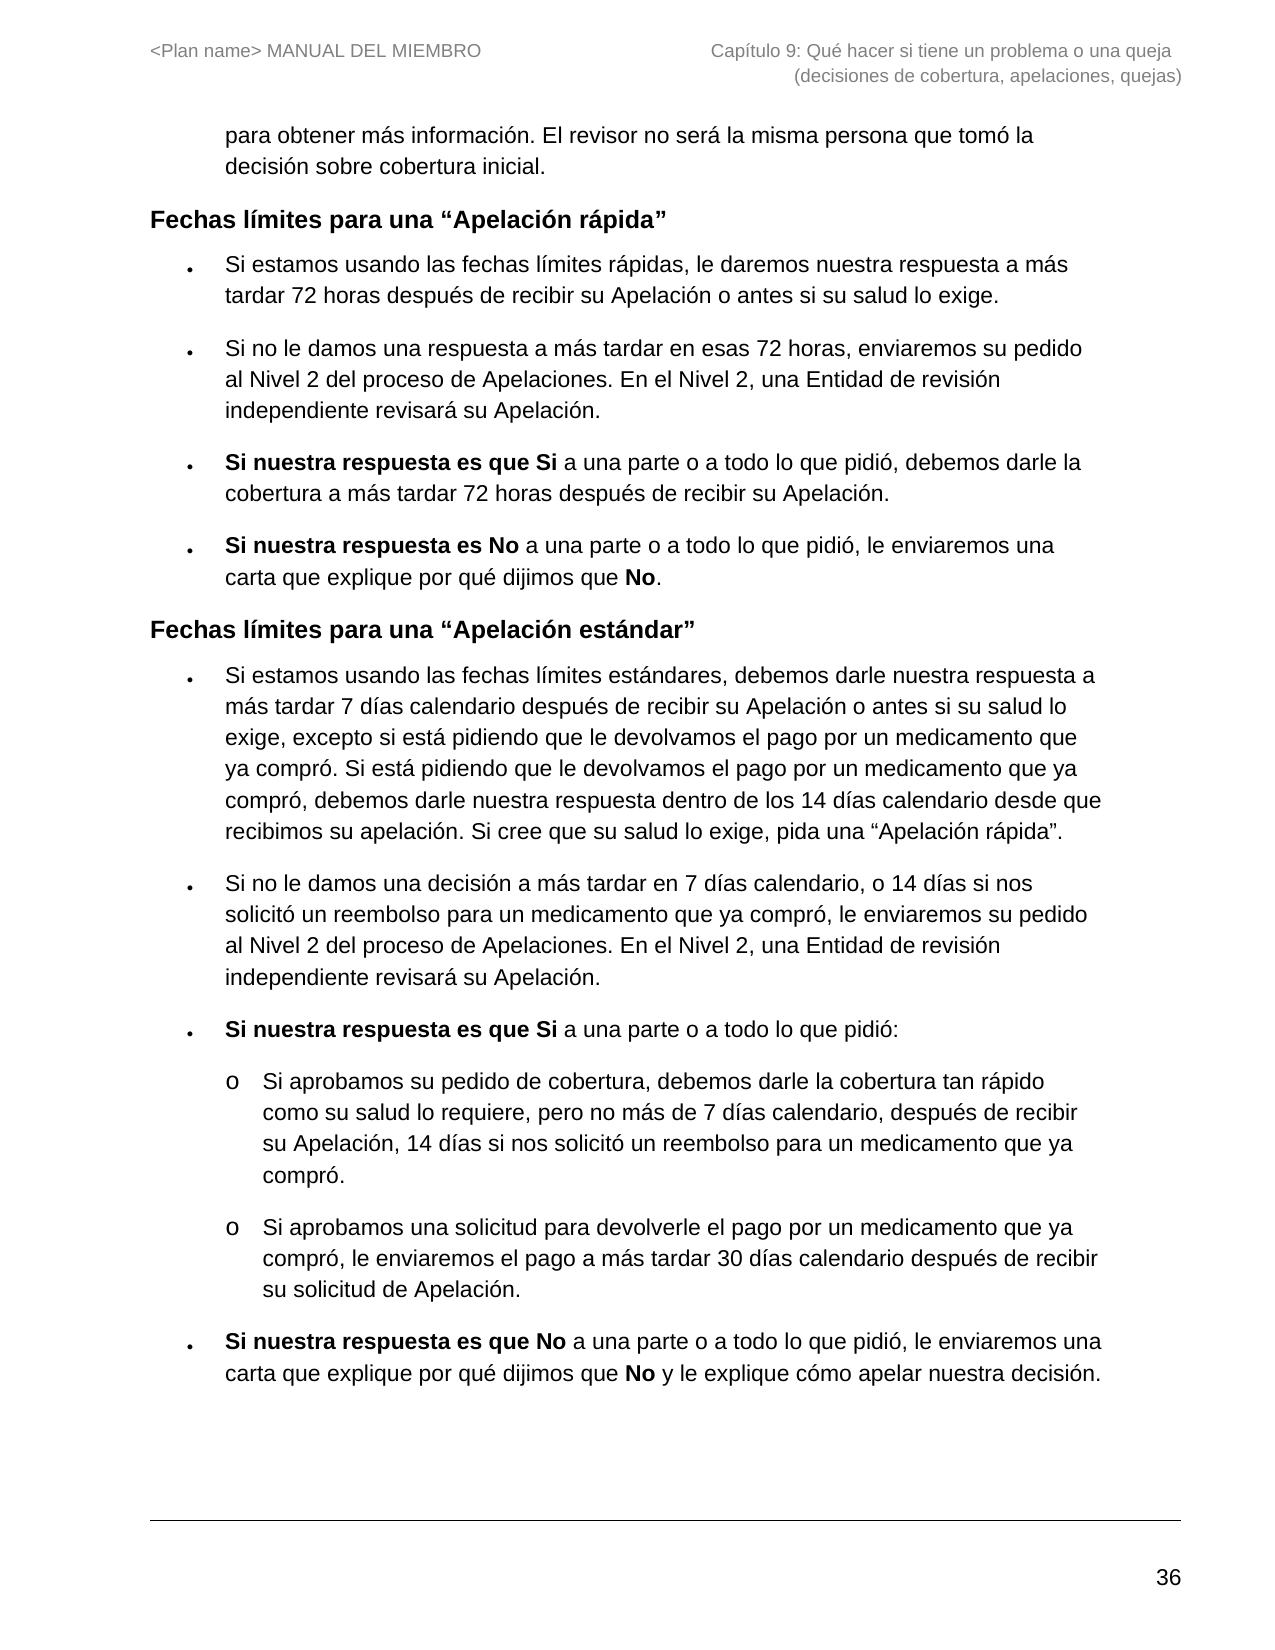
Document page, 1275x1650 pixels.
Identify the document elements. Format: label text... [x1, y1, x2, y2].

list Si no le damos una decisión a más tardar en 7 días calendario, o 14 días si nos solicitó un reembolso para un medicamento que ya compró, le enviaremos su pedido al Nivel 2 del proceso de Apelaciones. En el Nivel 2, una Entidad de revisión independiente revisará su Apelación. [187, 866, 1106, 991]
list Si nuestra respuesta es que Si a una parte o a todo lo que pidió: [187, 1012, 1106, 1043]
list Si no le damos una respuesta a más tardar en esas 72 horas, enviaremos su pedido al Nivel 2 del proceso de Apelaciones. En el Nivel 2, una Entidad de revisión independiente revisará su Apelación. [187, 331, 1106, 425]
list Si aprobamos una solicitud para devolverle el pago por un medicamento que ya compró, le enviaremos el pago a más tardar 30 días calendario después de recibir su solicitud de Apelación. [225, 1210, 1106, 1304]
list Si nuestra respuesta es que No a una parte o a todo lo que pidió, le enviaremos una carta que explique por qué dijimos que No y le explique cómo apelar nuestra decisión. [187, 1325, 1106, 1387]
list Si estamos usando las fechas límites rápidas, le daremos nuestra respuesta a más tardar 72 horas después de recibir su Apelación o antes si su salud lo exige. [187, 248, 1106, 310]
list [187, 118, 1106, 181]
list Si nuestra respuesta es No a una parte o a todo lo que pidió, le enviaremos una carta que explique por qué dijimos que No. [187, 529, 1106, 591]
subtitle Fechas límites para una “Apelación estándar” [150, 612, 1106, 646]
subtitle Fechas límites para una “Apelación rápida” [150, 202, 1106, 235]
list Si aprobamos su pedido de cobertura, debemos darle la cobertura tan rápido como su salud lo requiere, pero no más de 7 días calendario, después de recibir su Apelación, 14 días si nos solicitó un reembolso para un medicamento que ya compró. [225, 1064, 1106, 1189]
list Si nuestra respuesta es que Si a una parte o a todo lo que pidió, debemos darle la cobertura a más tardar 72 horas después de recibir su Apelación. [187, 446, 1106, 508]
list Si estamos usando las fechas límites estándares, debemos darle nuestra respuesta a más tardar 7 días calendario después de recibir su Apelación o antes si su salud lo exige, excepto si está pidiendo que le devolvamos el pago por un medicamento que ya compró. Si está pidiendo que le devolvamos el pago por un medicamento que ya compró, debemos darle nuestra respuesta dentro de los 14 días calendario desde que recibimos su apelación. Si cree que su salud lo exige, pida una “Apelación rápida”. [187, 658, 1106, 846]
